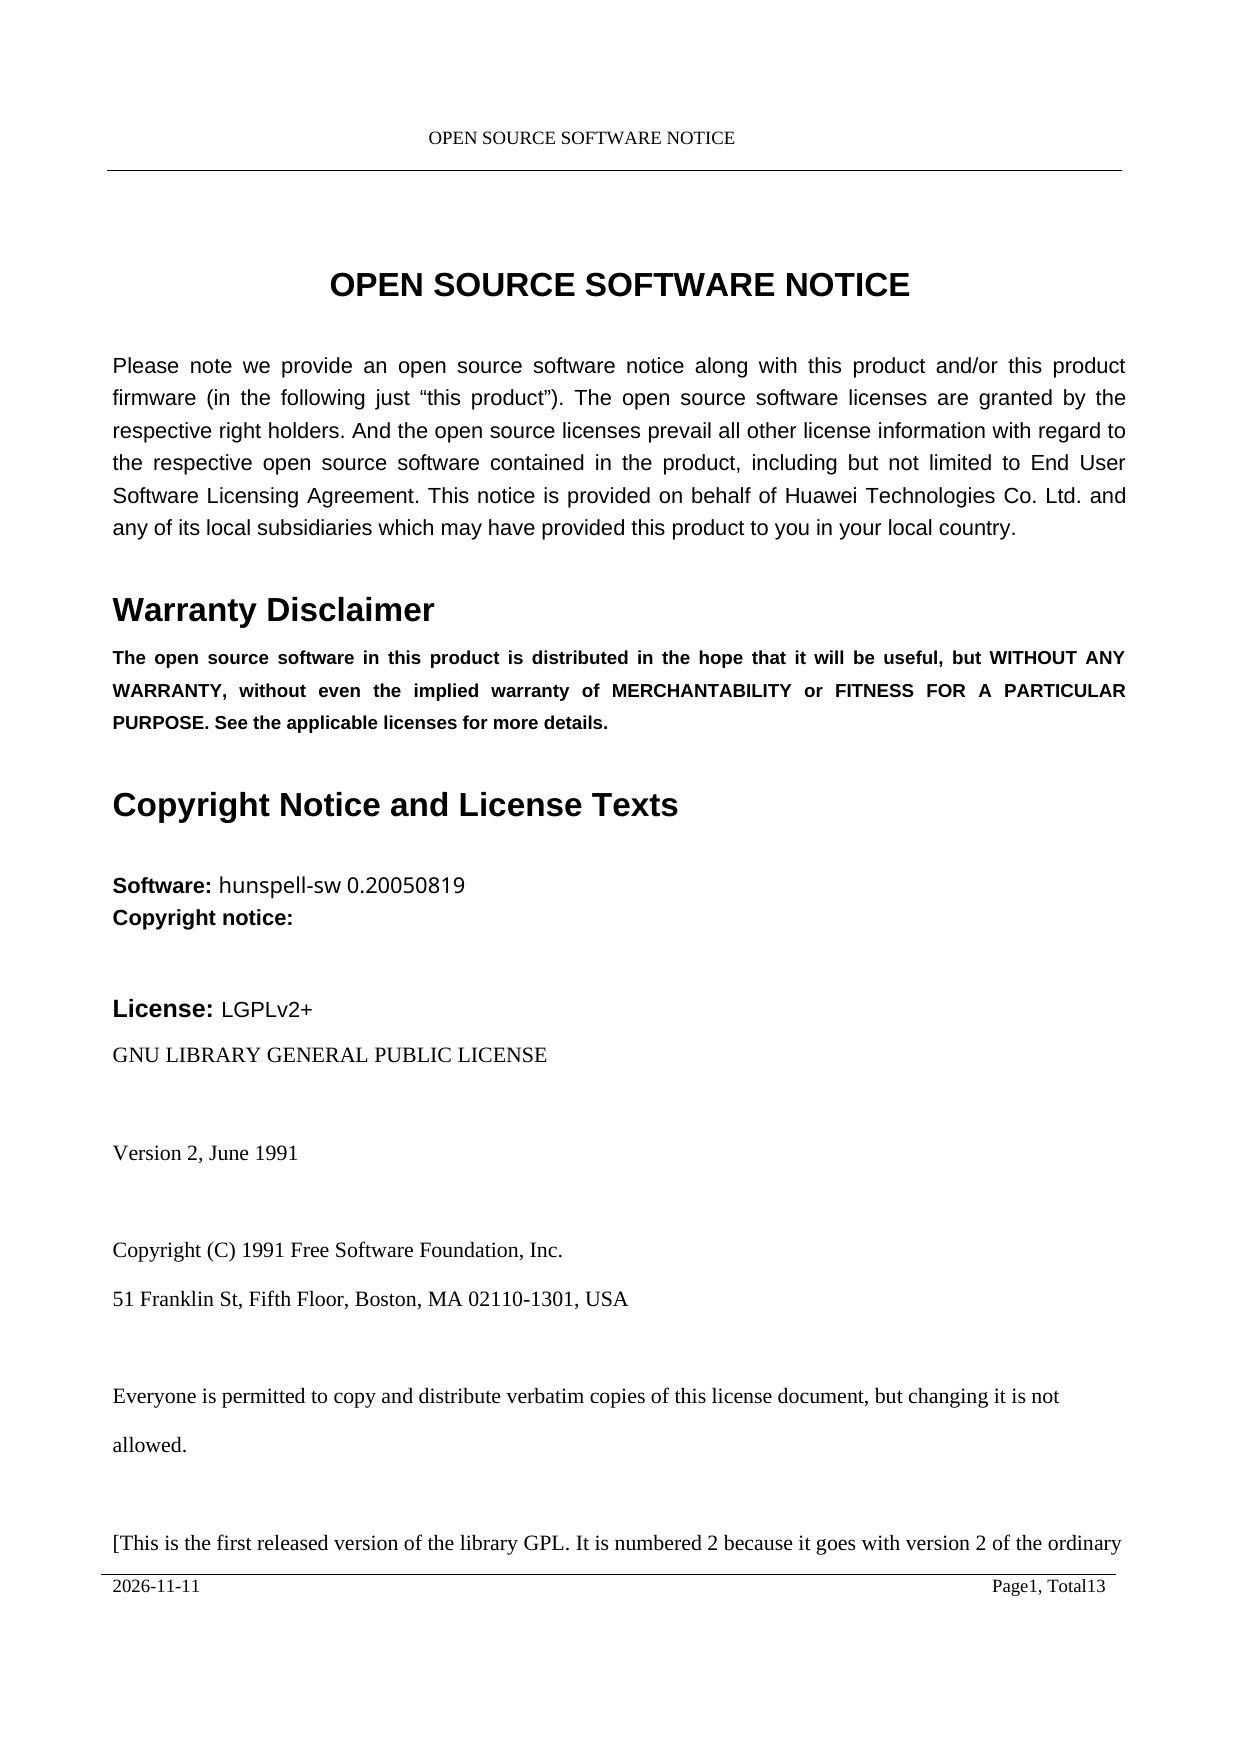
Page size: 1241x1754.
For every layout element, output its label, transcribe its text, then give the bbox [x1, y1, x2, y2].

text Copyright Notice and License Texts [112, 771, 1128, 836]
text The open source software in this product is distributed in the hope that it will be useful, but WITHOUT ANY WARRANTY, without even the implied warranty of MERCHANTABILITY or FITNESS FOR A PARTICULAR PURPOSE. See the applicable licenses for more details. [112, 641, 1128, 739]
text License: LGPLv2+ [112, 992, 1128, 1024]
text OPEN SOURCE SOFTWARE NOTICE [112, 251, 1128, 316]
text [112, 1038, 1128, 1558]
text Warranty Disclaimer [112, 576, 1128, 641]
text Software: hunspell-sw 0.20050819 [112, 869, 1128, 901]
text Copyright notice: [112, 901, 1128, 934]
text Please note we provide an open source software notice along with this product and/or this product firmware (in the following just “this product”). The open source software licenses are granted by the respective right holders. And the open source licenses prevail all other license information with regard to the respective open source software contained in the product, including but not limited to End User Software Licensing Agreement. This notice is provided on behalf of Huawei Technologies Co. Ltd. and any of its local subsidiaries which may have provided this product to you in your local country. [112, 349, 1128, 544]
